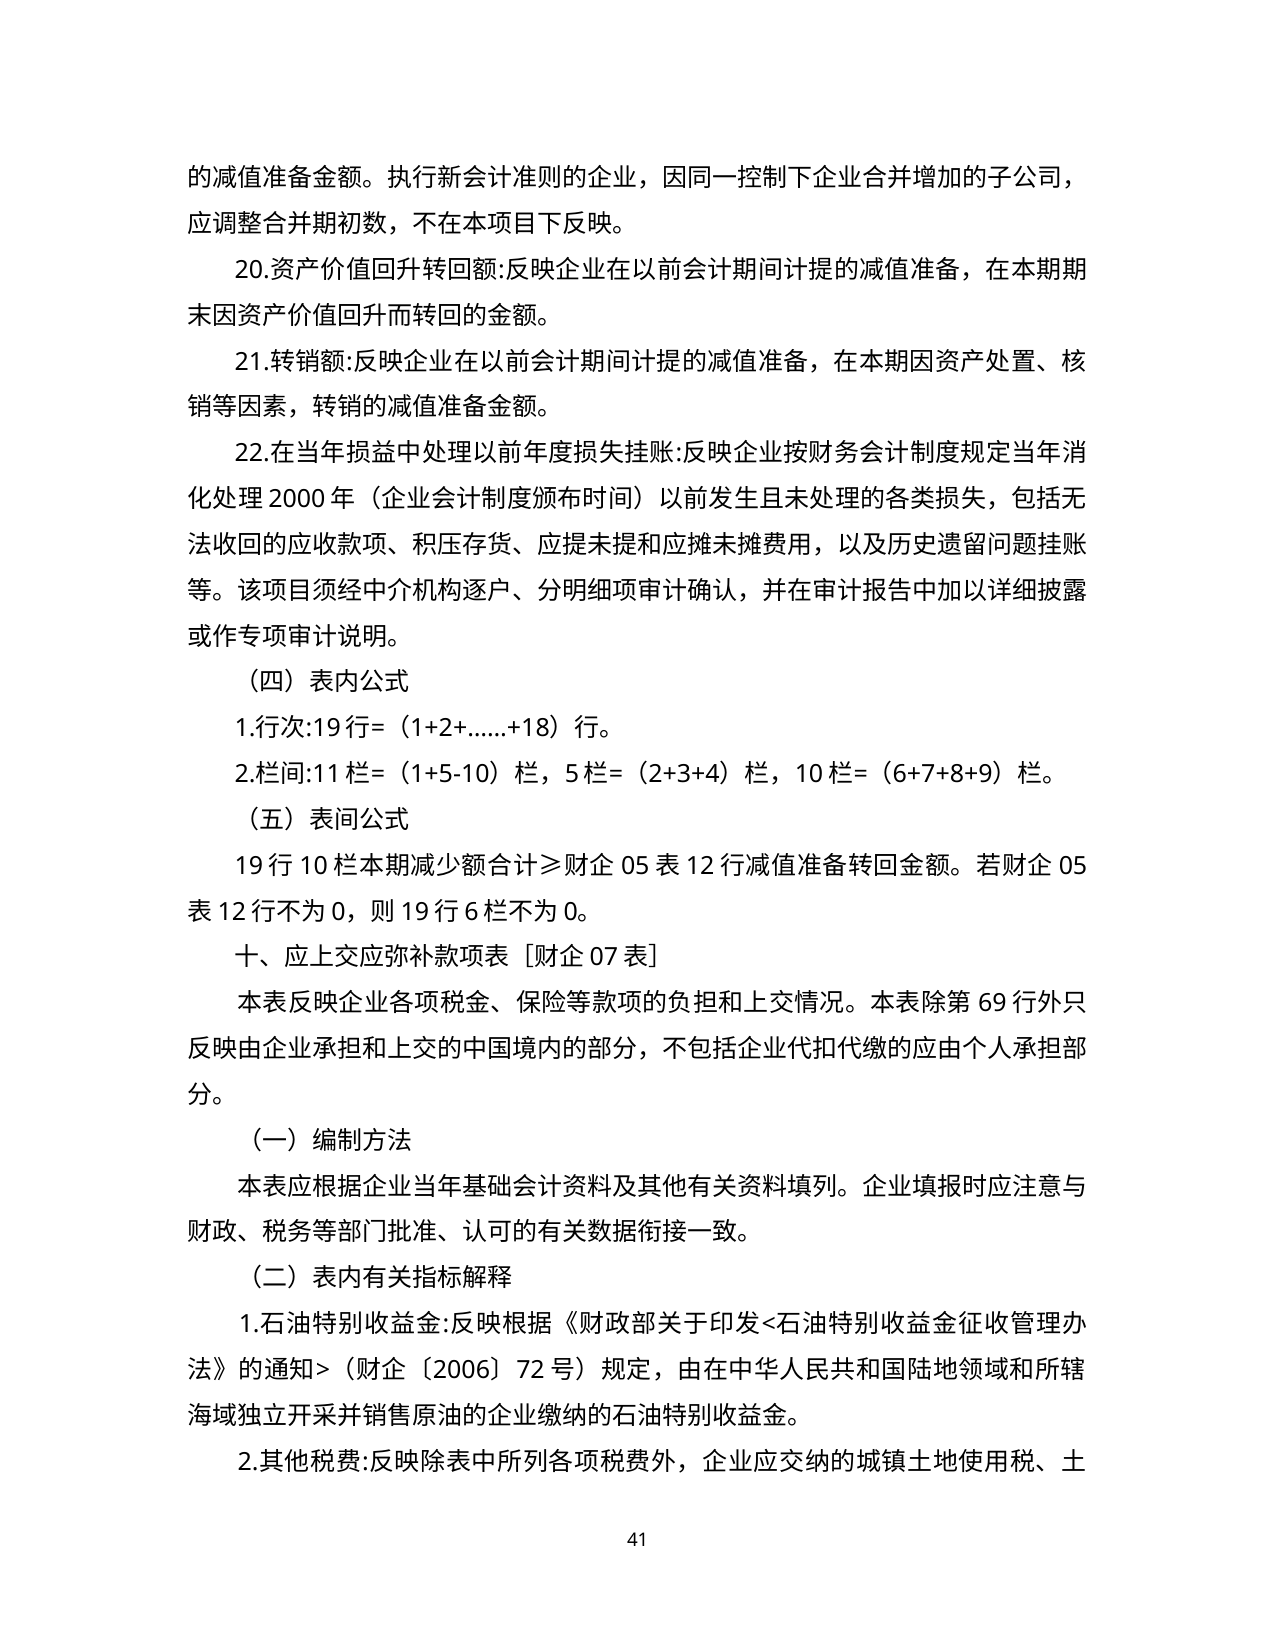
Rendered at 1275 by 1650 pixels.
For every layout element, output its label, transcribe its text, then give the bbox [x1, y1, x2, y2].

text 21.转销额:反映企业在以前会计期间计提的减值准备，在本期因资产处置、核销等因素，转销的减值准备金额。 [187, 333, 1087, 425]
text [187, 150, 1087, 242]
text 1.石油特别收益金:反映根据《财政部关于印发<石油特别收益金征收管理办法》的通知>（财企〔2006〕72号）规定，由在中华人民共和国陆地领域和所辖海域独立开采并销售原油的企业缴纳的石油特别收益金。 [187, 1296, 1087, 1433]
text 19行10栏本期减少额合计≥财企05表12行减值准备转回金额。若财企05表12行不为0，则19行6栏不为0。 [187, 837, 1087, 929]
text 本表反映企业各项税金、保险等款项的负担和上交情况。本表除第69行外只反映由企业承担和上交的中国境内的部分，不包括企业代扣代缴的应由个人承担部分。 [187, 975, 1087, 1112]
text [187, 1433, 1087, 1479]
text 本表应根据企业当年基础会计资料及其他有关资料填列。企业填报时应注意与财政、税务等部门批准、认可的有关数据衔接一致。 [187, 1158, 1087, 1250]
text 2.栏间:11栏=（1+5-10）栏，5栏=（2+3+4）栏，10栏=（6+7+8+9）栏。 [187, 746, 1087, 792]
text 1.行次:19行=（1+2+……+18）行。 [187, 700, 1087, 746]
text 22.在当年损益中处理以前年度损失挂账:反映企业按财务会计制度规定当年消化处理2000年（企业会计制度颁布时间）以前发生且未处理的各类损失，包括无法收回的应收款项、积压存货、应提未提和应摊未摊费用，以及历史遗留问题挂账等。该项目须经中介机构逐户、分明细项审计确认，并在审计报告中加以详细披露或作专项审计说明。 [187, 425, 1087, 654]
text （四）表内公式 [187, 654, 1087, 700]
text （一）编制方法 [187, 1112, 1087, 1158]
text （二）表内有关指标解释 [187, 1250, 1087, 1296]
text （五）表间公式 [187, 792, 1087, 837]
text 十、应上交应弥补款项表［财企07表］ [187, 929, 1087, 975]
text 20.资产价值回升转回额:反映企业在以前会计期间计提的减值准备，在本期期末因资产价值回升而转回的金额。 [187, 242, 1087, 333]
